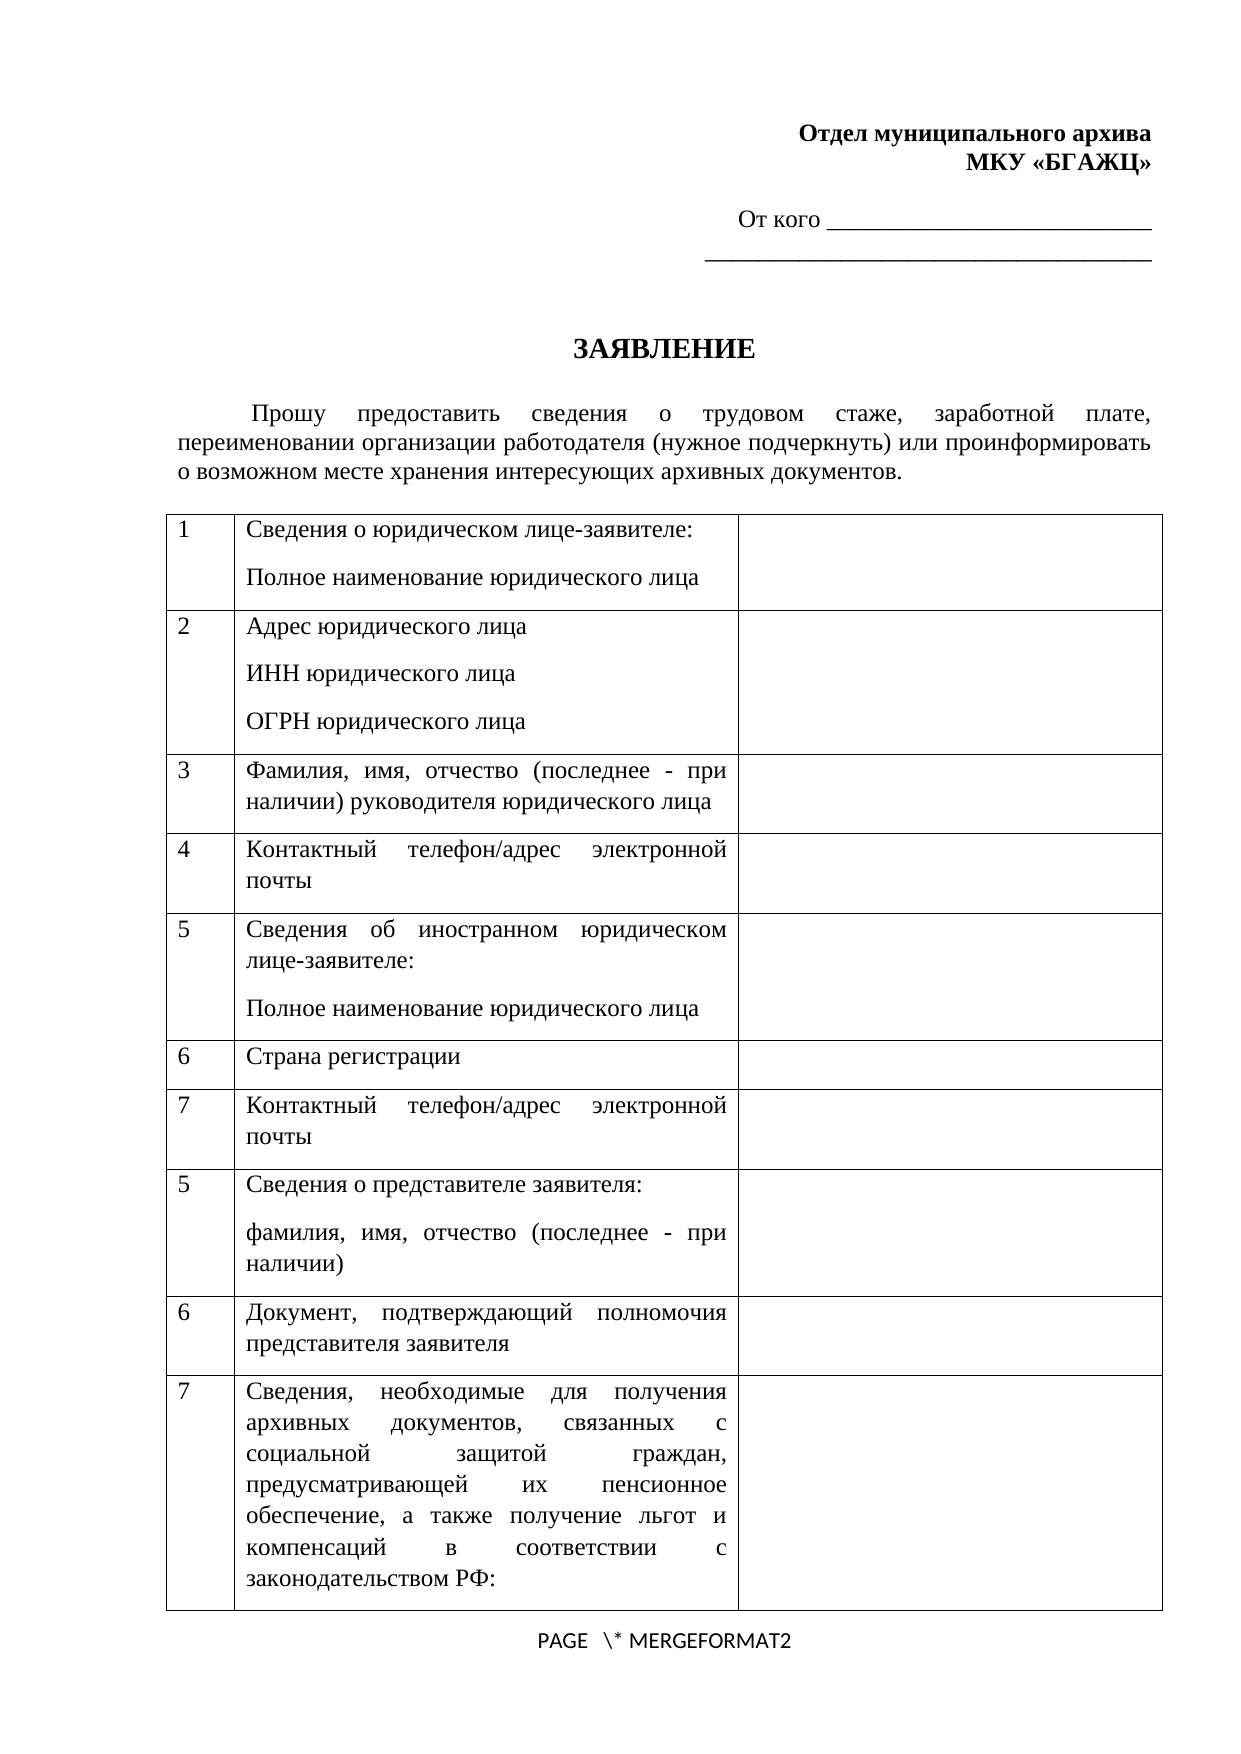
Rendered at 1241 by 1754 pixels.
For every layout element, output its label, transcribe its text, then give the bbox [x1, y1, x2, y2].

text ЗАЯВЛЕНИЕ [177, 331, 1152, 365]
table_cell 6 [167, 1297, 234, 1375]
table_cell Адрес юридического лица ИНН юридического лица ОГРН юридического лица [235, 611, 738, 754]
text МКУ «БГАЖЦ» [177, 147, 1152, 176]
table_cell 2 [167, 611, 234, 754]
table_cell 4 [167, 834, 234, 913]
table_cell [739, 1090, 1162, 1168]
table_header 1 [167, 515, 234, 610]
table_cell 7 [167, 1090, 234, 1168]
table_cell [739, 1297, 1162, 1375]
table_header [739, 515, 1162, 610]
text От кого __________________________ [177, 204, 1152, 233]
table_cell Сведения о представителе заявителя: фамилия, имя, отчество (последнее - при наличии) [235, 1170, 738, 1296]
table_cell 3 [167, 755, 234, 833]
text Отдел муниципального архива [177, 118, 1152, 147]
table_cell Документ, подтверждающий полномочия представителя заявителя [235, 1297, 738, 1375]
table_cell 6 [167, 1041, 234, 1089]
table_cell [739, 755, 1162, 833]
table_cell Контактный телефон/адрес электронной почты [235, 1090, 738, 1168]
table_cell 5 [167, 914, 234, 1040]
table_cell [739, 1170, 1162, 1296]
table_cell Сведения об иностранном юридическом лице-заявителе: Полное наименование юридического лица [235, 914, 738, 1040]
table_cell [235, 1376, 738, 1610]
table_cell Фамилия, имя, отчество (последнее - при наличии) руководителя юридического лица [235, 755, 738, 833]
table_cell [739, 611, 1162, 754]
table_header Сведения о юридическом лице-заявителе: Полное наименование юридического лица [235, 515, 738, 610]
text Прошу предоставить сведения о трудовом стаже, заработной плате, переименовании организации работодателя (нужное подчеркнуть) или проинформировать о возможном месте хранения интересующих архивных документов. [177, 398, 1152, 485]
table_cell Страна регистрации [235, 1041, 738, 1089]
table_cell [739, 914, 1162, 1040]
table_cell [739, 1041, 1162, 1089]
table_cell 5 [167, 1170, 234, 1296]
text _________________________________ [177, 233, 1152, 264]
table_cell [739, 834, 1162, 913]
table_cell [739, 1376, 1162, 1610]
table_cell Контактный телефон/адрес электронной почты [235, 834, 738, 913]
table_cell 7 [167, 1376, 234, 1610]
